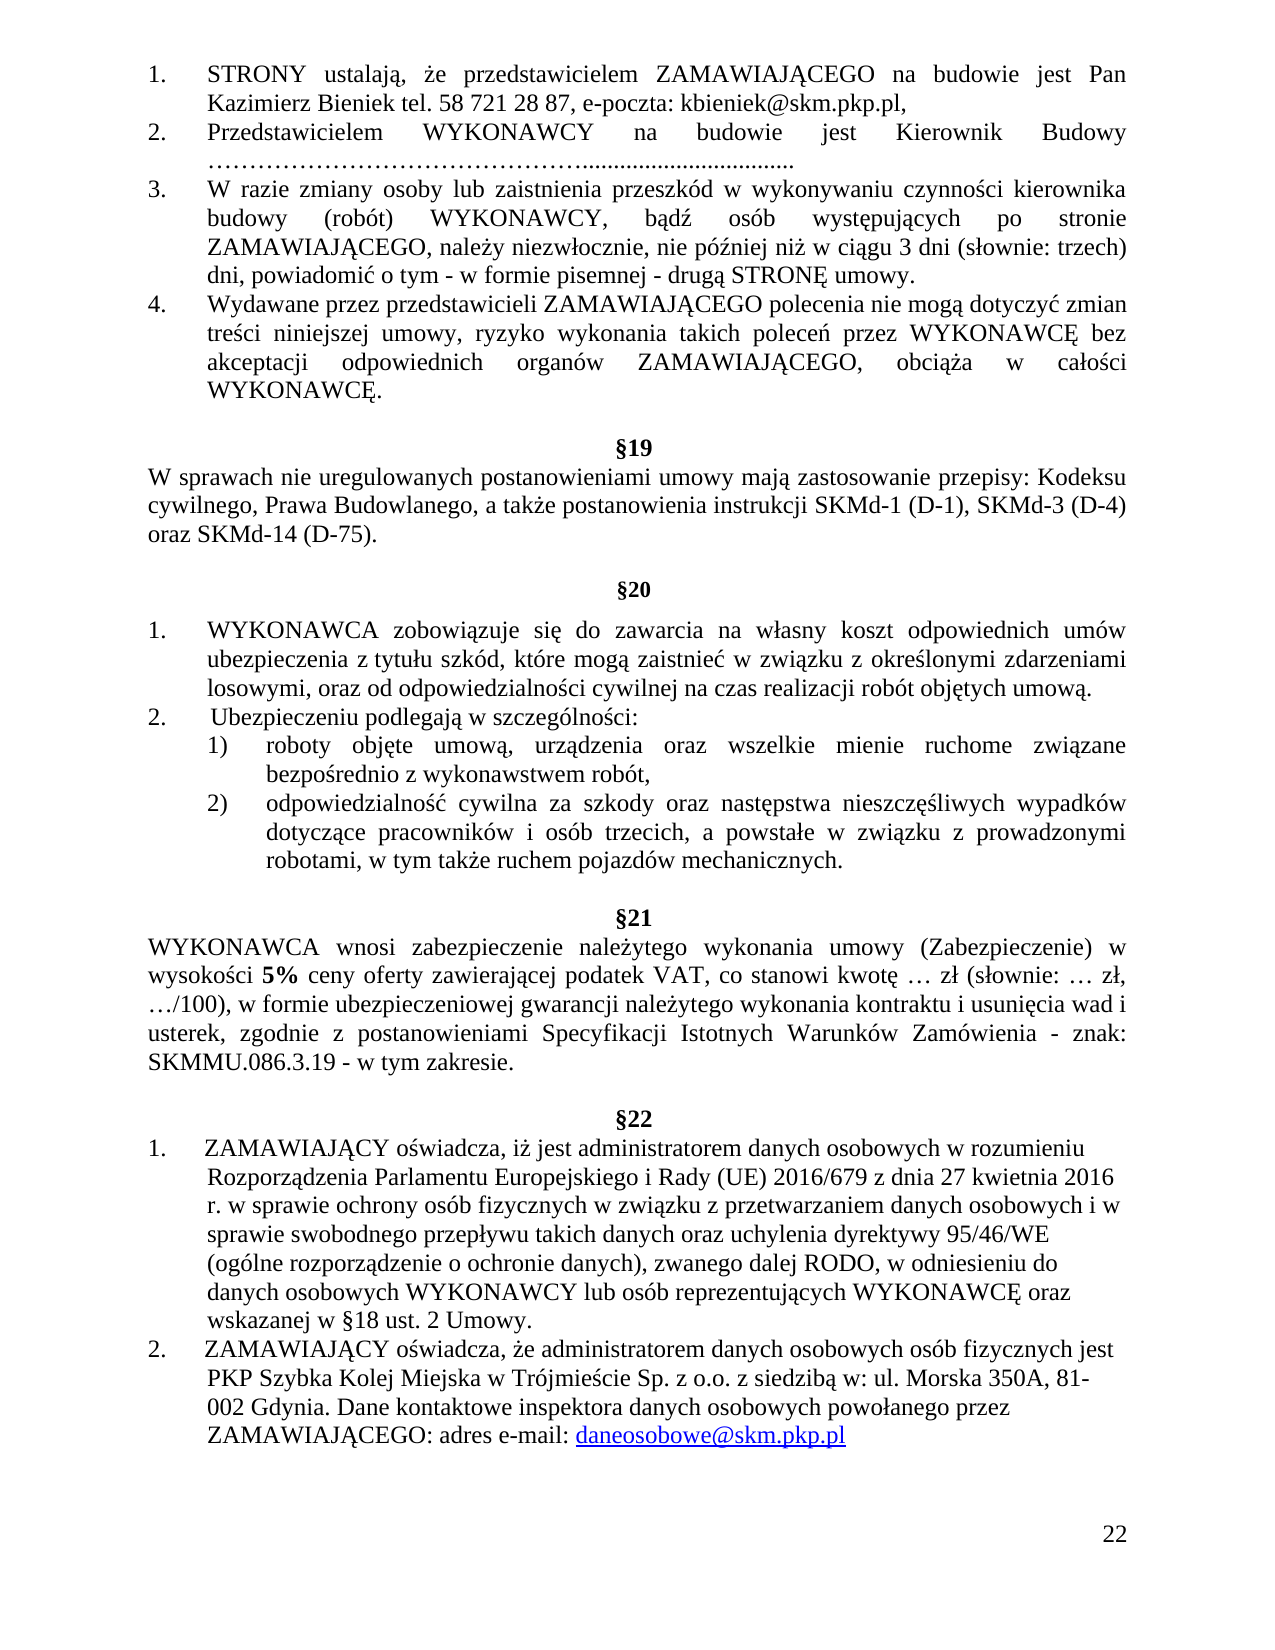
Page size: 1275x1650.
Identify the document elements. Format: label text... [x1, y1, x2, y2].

list W razie zmiany osoby lub zaistnienia przeszkód w wykonywaniu czynności kierownika budowy (robót) WYKONAWCY, bądź osób występujących po stronie ZAMAWIAJĄCEGO, należy niezwłocznie, nie później niż w ciągu 3 dni (słownie: trzech) dni, powiadomić o tym - w formie pisemnej - drugą STRONĘ umowy. [148, 174, 1127, 289]
text §21 [140, 903, 1127, 932]
list roboty objęte umową, urządzenia oraz wszelkie mienie ruchome związane bezpośrednio z wykonawstwem robót, [207, 730, 1127, 788]
text 2. ZAMAWIAJĄCY oświadcza, że administratorem danych osobowych osób fizycznych jest PKP Szybka Kolej Miejska w Trójmieście Sp. z o.o. z siedzibą w: ul. Morska 350A, 81-002 Gdynia. Dane kontaktowe inspektora danych osobowych powołanego przez ZAMAWIAJĄCEGO: adres e-mail: daneosobowe@skm.pkp.pl [148, 1334, 1127, 1449]
list Przedstawicielem WYKONAWCY na budowie jest Kierownik Budowy ……………………………………….................................. [148, 117, 1127, 174]
text 2. Ubezpieczeniu podlegają w szczególności: [148, 702, 1127, 730]
text 1. ZAMAWIAJĄCY oświadcza, iż jest administratorem danych osobowych w rozumieniu Rozporządzenia Parlamentu Europejskiego i Rady (UE) 2016/679 z dnia 27 kwietnia 2016 r. w sprawie ochrony osób fizycznych w związku z przetwarzaniem danych osobowych i w sprawie swobodnego przepływu takich danych oraz uchylenia dyrektywy 95/46/WE (ogólne rozporządzenie o ochronie danych), zwanego dalej RODO, w odniesieniu do danych osobowych WYKONAWCY lub osób reprezentujących WYKONAWCĘ oraz wskazanej w §18 ust. 2 Umowy. [148, 1133, 1127, 1334]
list Wydawane przez przedstawicieli ZAMAWIAJĄCEGO polecenia nie mogą dotyczyć zmian treści niniejszej umowy, ryzyko wykonania takich poleceń przez WYKONAWCĘ bez akceptacji odpowiednich organów ZAMAWIAJĄCEGO, obciąża w całości WYKONAWCĘ. [148, 289, 1127, 404]
text W sprawach nie uregulowanych postanowieniami umowy mają zastosowanie przepisy: Kodeksu cywilnego, Prawa Budowlanego, a także postanowienia instrukcji SKMd-1 (D-1), SKMd-3 (D-4) oraz SKMd-14 (D-75). [148, 462, 1127, 548]
text 1. WYKONAWCA zobowiązuje się do zawarcia na własny koszt odpowiednich umów ubezpieczenia z tytułu szkód, które mogą zaistnieć w związku z określonymi zdarzeniami losowymi, oraz od odpowiedzialności cywilnej na czas realizacji robót objętych umową. [148, 615, 1127, 702]
list odpowiedzialność cywilna za szkody oraz następstwa nieszczęśliwych wypadków dotyczące pracowników i osób trzecich, a powstałe w związku z prowadzonymi robotami, w tym także ruchem pojazdów mechanicznych. [207, 788, 1127, 874]
text WYKONAWCA wnosi zabezpieczenie należytego wykonania umowy (Zabezpieczenie) w wysokości 5% ceny oferty zawierającej podatek VAT, co stanowi kwotę … zł (słownie: … zł, …/100), w formie ubezpieczeniowej gwarancji należytego wykonania kontraktu i usunięcia wad i usterek, zgodnie z postanowieniami Specyfikacji Istotnych Warunków Zamówienia - znak: SKMMU.086.3.19 - w tym zakresie. [148, 932, 1127, 1075]
text §20 [140, 577, 1127, 603]
text §22 [140, 1104, 1127, 1133]
list STRONY ustalają, że przedstawicielem ZAMAWIAJĄCEGO na budowie jest Pan Kazimierz Bieniek tel. 58 721 28 87, e-poczta: kbieniek@skm.pkp.pl, [148, 59, 1127, 117]
text §19 [140, 433, 1127, 462]
